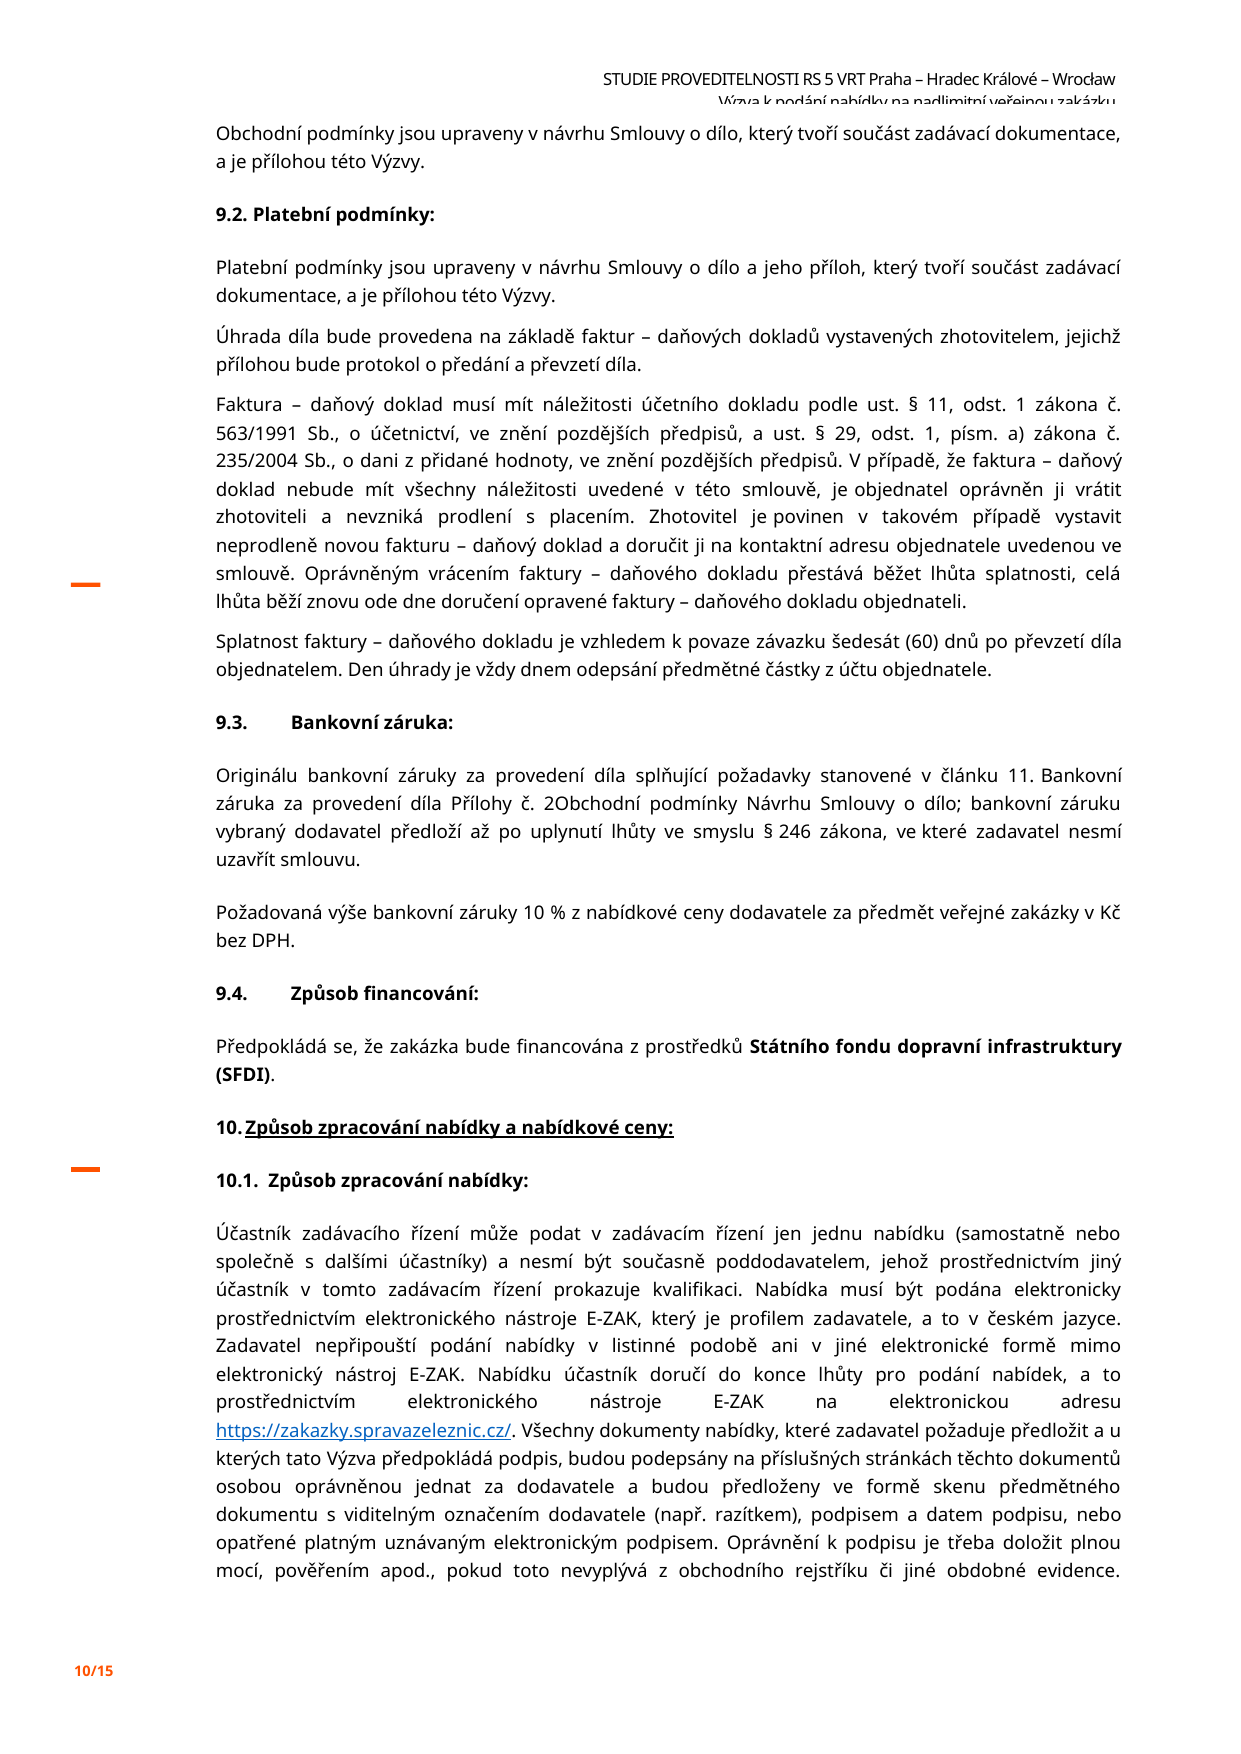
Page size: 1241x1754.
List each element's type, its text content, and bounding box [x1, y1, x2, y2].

text Úhrada díla bude provedena na základě faktur – daňových dokladů vystavených zhotovitelem, jejichž přílohou bude protokol o předání a převzetí díla. [216, 323, 1122, 377]
text Předpokládá se, že zakázka bude financována z prostředků Státního fondu dopravní infrastruktury (SFDI). [216, 1034, 1122, 1087]
text Splatnost faktury – daňového dokladu je vzhledem k povaze závazku šedesát (60) dnů po převzetí díla objednatelem. Den úhrady je vždy dnem odepsání předmětné částky z účtu objednatele. [216, 628, 1122, 682]
text Platební podmínky jsou upraveny v návrhu Smlouvy o dílo a jeho příloh, který tvoří součást zadávací dokumentace, a je přílohou této Výzvy. [216, 255, 1122, 308]
list Bankovní záruka: [216, 709, 1122, 735]
text 9.2. Platební podmínky: [216, 202, 1122, 227]
text 10.1. Způsob zpracování nabídky: [216, 1168, 1122, 1193]
text Originálu bankovní záruky za provedení díla splňující požadavky stanovené v článku 11. Bankovní záruka za provedení díla Přílohy č. 2Obchodní podmínky Návrhu Smlouvy o dílo; bankovní záruku vybraný dodavatel předloží až po uplynutí lhůty ve smyslu § 246 zákona, ve které zadavatel nesmí uzavřít smlouvu. [216, 762, 1122, 872]
text Obchodní podmínky jsou upraveny v návrhu Smlouvy o dílo, který tvoří součást zadávací dokumentace, a je přílohou této Výzvy. [216, 121, 1122, 174]
text Faktura – daňový doklad musí mít náležitosti účetního dokladu podle ust. § 11, odst. 1 zákona č. 563/1991 Sb., o účetnictví, ve znění pozdějších předpisů, a ust. § 29, odst. 1, písm. a) zákona č. 235/2004 Sb., o dani z přidané hodnoty, ve znění pozdějších předpisů. V případě, že faktura – daňový doklad nebude mít všechny náležitosti uvedené v této smlouvě, je objednatel oprávněn ji vrátit zhotoviteli a nevzniká prodlení s placením. Zhotovitel je povinen v takovém případě vystavit neprodleně novou fakturu – daňový doklad a doručit ji na kontaktní adresu objednatele uvedenou ve smlouvě. Oprávněným vrácením faktury – daňového dokladu přestává běžet lhůta splatnosti, celá lhůta běží znovu ode dne doručení opravené faktury – daňového dokladu objednateli. [216, 392, 1122, 613]
text Požadovaná výše bankovní záruky 10 % z nabídkové ceny dodavatele za předmět veřejné zakázky v Kč bez DPH. [216, 899, 1122, 953]
list Způsob zpracování nabídky a nabídkové ceny: [216, 1115, 1122, 1140]
list Způsob financování: [216, 981, 1122, 1006]
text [216, 1221, 1122, 1582]
